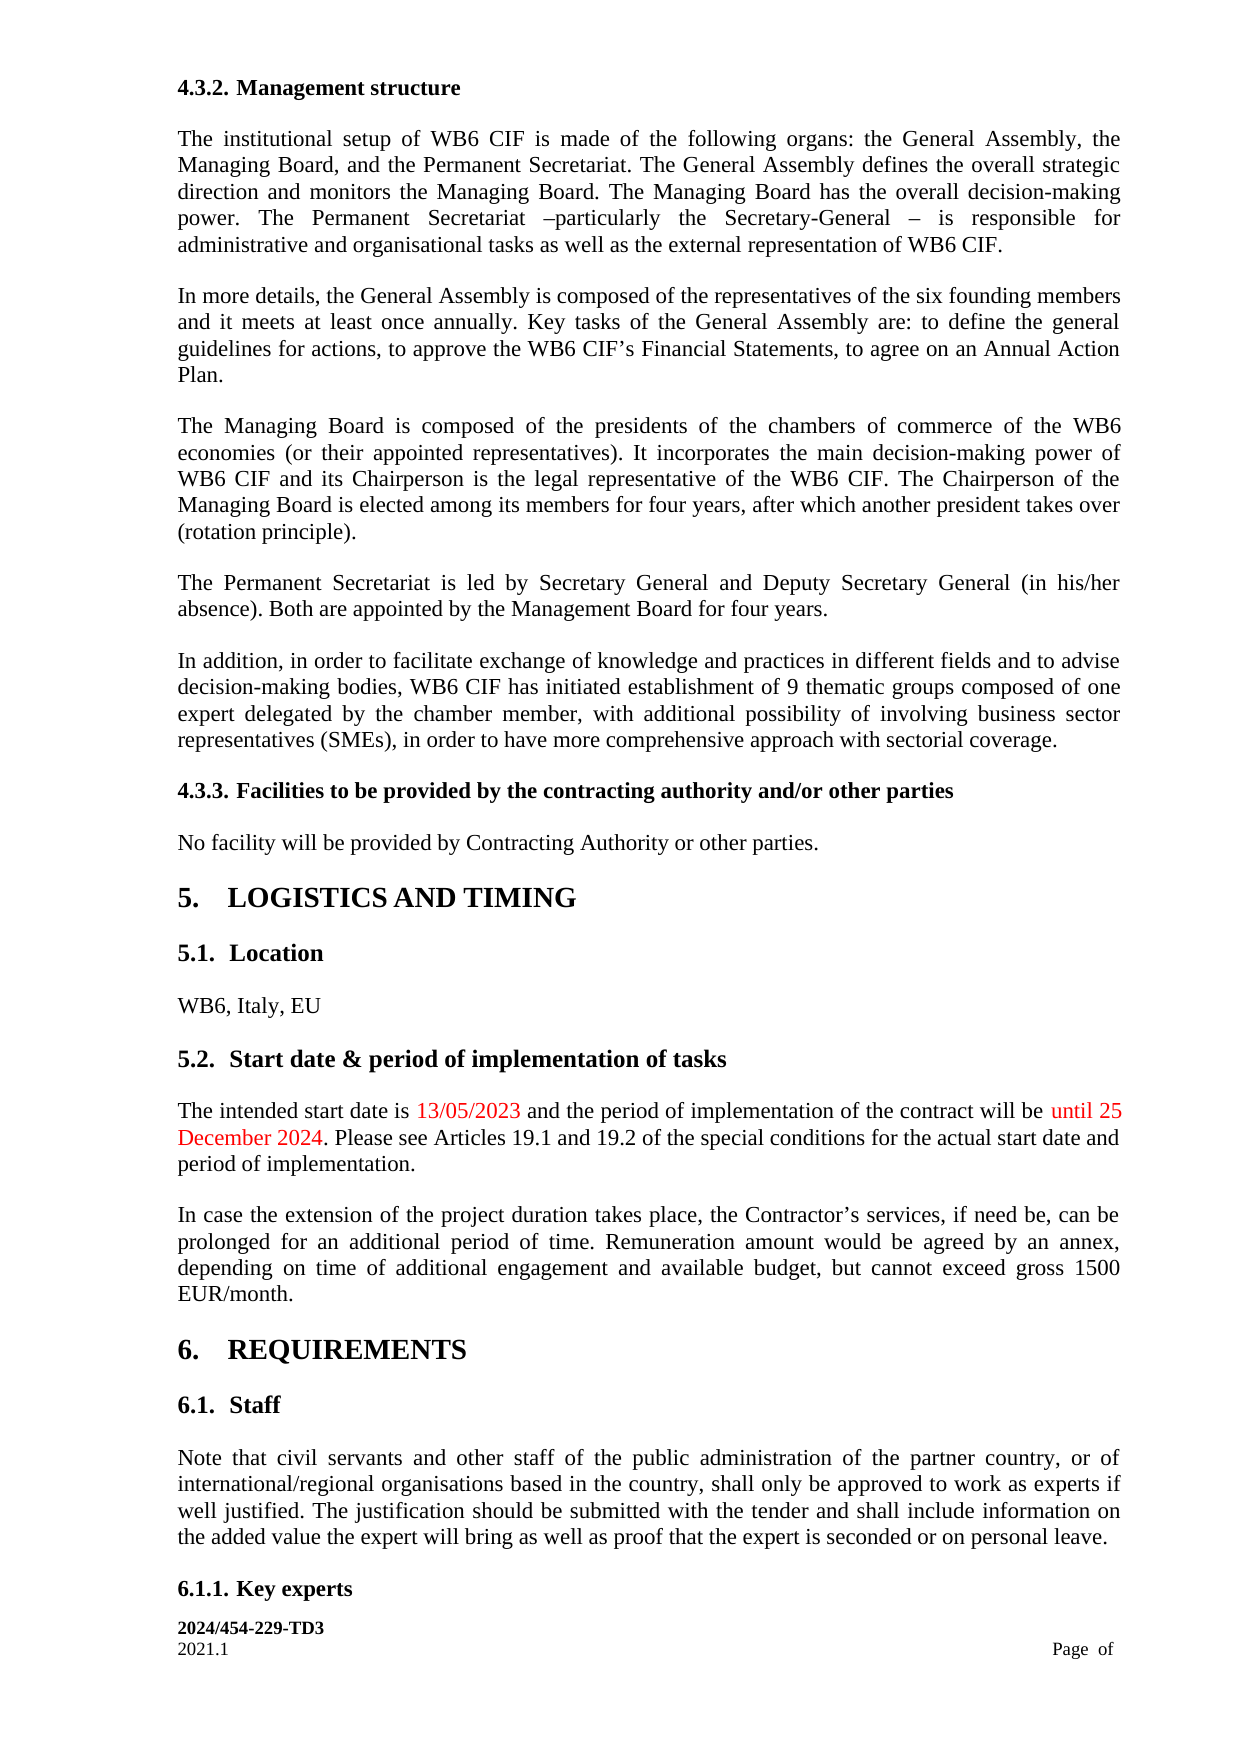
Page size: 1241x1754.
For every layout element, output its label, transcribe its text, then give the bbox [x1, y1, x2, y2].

subtitle REQUIREMENTS [177, 1332, 1122, 1365]
subtitle Start date & period of implementation of tasks [177, 1044, 1122, 1072]
text The Permanent Secretariat is led by Secretary General and Deputy Secretary General (in his/her absence). Both are appointed by the Management Board for four years. [177, 569, 1122, 622]
text In case the extension of the project duration takes place, the Contractor’s services, if need be, can be prolonged for an additional period of time. Remuneration amount would be agreed by an annex, depending on time of additional engagement and available budget, but cannot exceed gross 1500 EUR/month. [177, 1201, 1122, 1307]
text The Managing Board is composed of the presidents of the chambers of commerce of the WB6 economies (or their appointed representatives). It incorporates the main decision-making power of WB6 CIF and its Chairperson is the legal representative of the WB6 CIF. The Chairperson of the Managing Board is elected among its members for four years, after which another president takes over (rotation principle). [177, 412, 1122, 544]
subtitle Management structure [177, 74, 1122, 100]
text In addition, in order to facilitate exchange of knowledge and practices in different fields and to advise decision-making bodies, WB6 CIF has initiated establishment of 9 thematic groups composed of one expert delegated by the chamber member, with additional possibility of involving business sector representatives (SMEs), in order to have more comprehensive approach with sectorial coverage. [177, 647, 1122, 752]
text Note that civil servants and other staff of the public administration of the partner country, or of international/regional organisations based in the country, shall only be approved to work as experts if well justified. The justification should be submitted with the tender and shall include information on the added value the expert will bring as well as proof that the expert is seconded or on personal leave. [177, 1444, 1122, 1549]
subtitle LOGISTICS AND TIMING [177, 880, 1122, 913]
text No facility will be provided by Contracting Authority or other parties. [177, 829, 1122, 855]
text WB6, Italy, EU [177, 992, 1122, 1019]
subtitle Staff [177, 1390, 1122, 1419]
text In more details, the General Assembly is composed of the representatives of the six founding members and it meets at least once annually. Key tasks of the General Assembly are: to define the general guidelines for actions, to approve the WB6 CIF’s Financial Statements, to agree on an Annual Action Plan. [177, 282, 1122, 387]
subtitle Key experts [177, 1574, 1122, 1601]
text The institutional setup of WB6 CIF is made of the following organs: the General Assembly, the Managing Board, and the Permanent Secretariat. The General Assembly defines the overall strategic direction and monitors the Managing Board. The Managing Board has the overall decision-making power. The Permanent Secretariat –particularly the Secretary-General – is responsible for administrative and organisational tasks as well as the external representation of WB6 CIF. [177, 125, 1122, 257]
subtitle Location [177, 938, 1122, 967]
subtitle Facilities to be provided by the contracting authority and/or other parties [177, 777, 1122, 804]
text The intended start date is 13/05/2023 and the period of implementation of the contract will be until 25 December 2024. Please see Articles 19.1 and 19.2 of the special conditions for the actual start date and period of implementation. [177, 1097, 1122, 1176]
